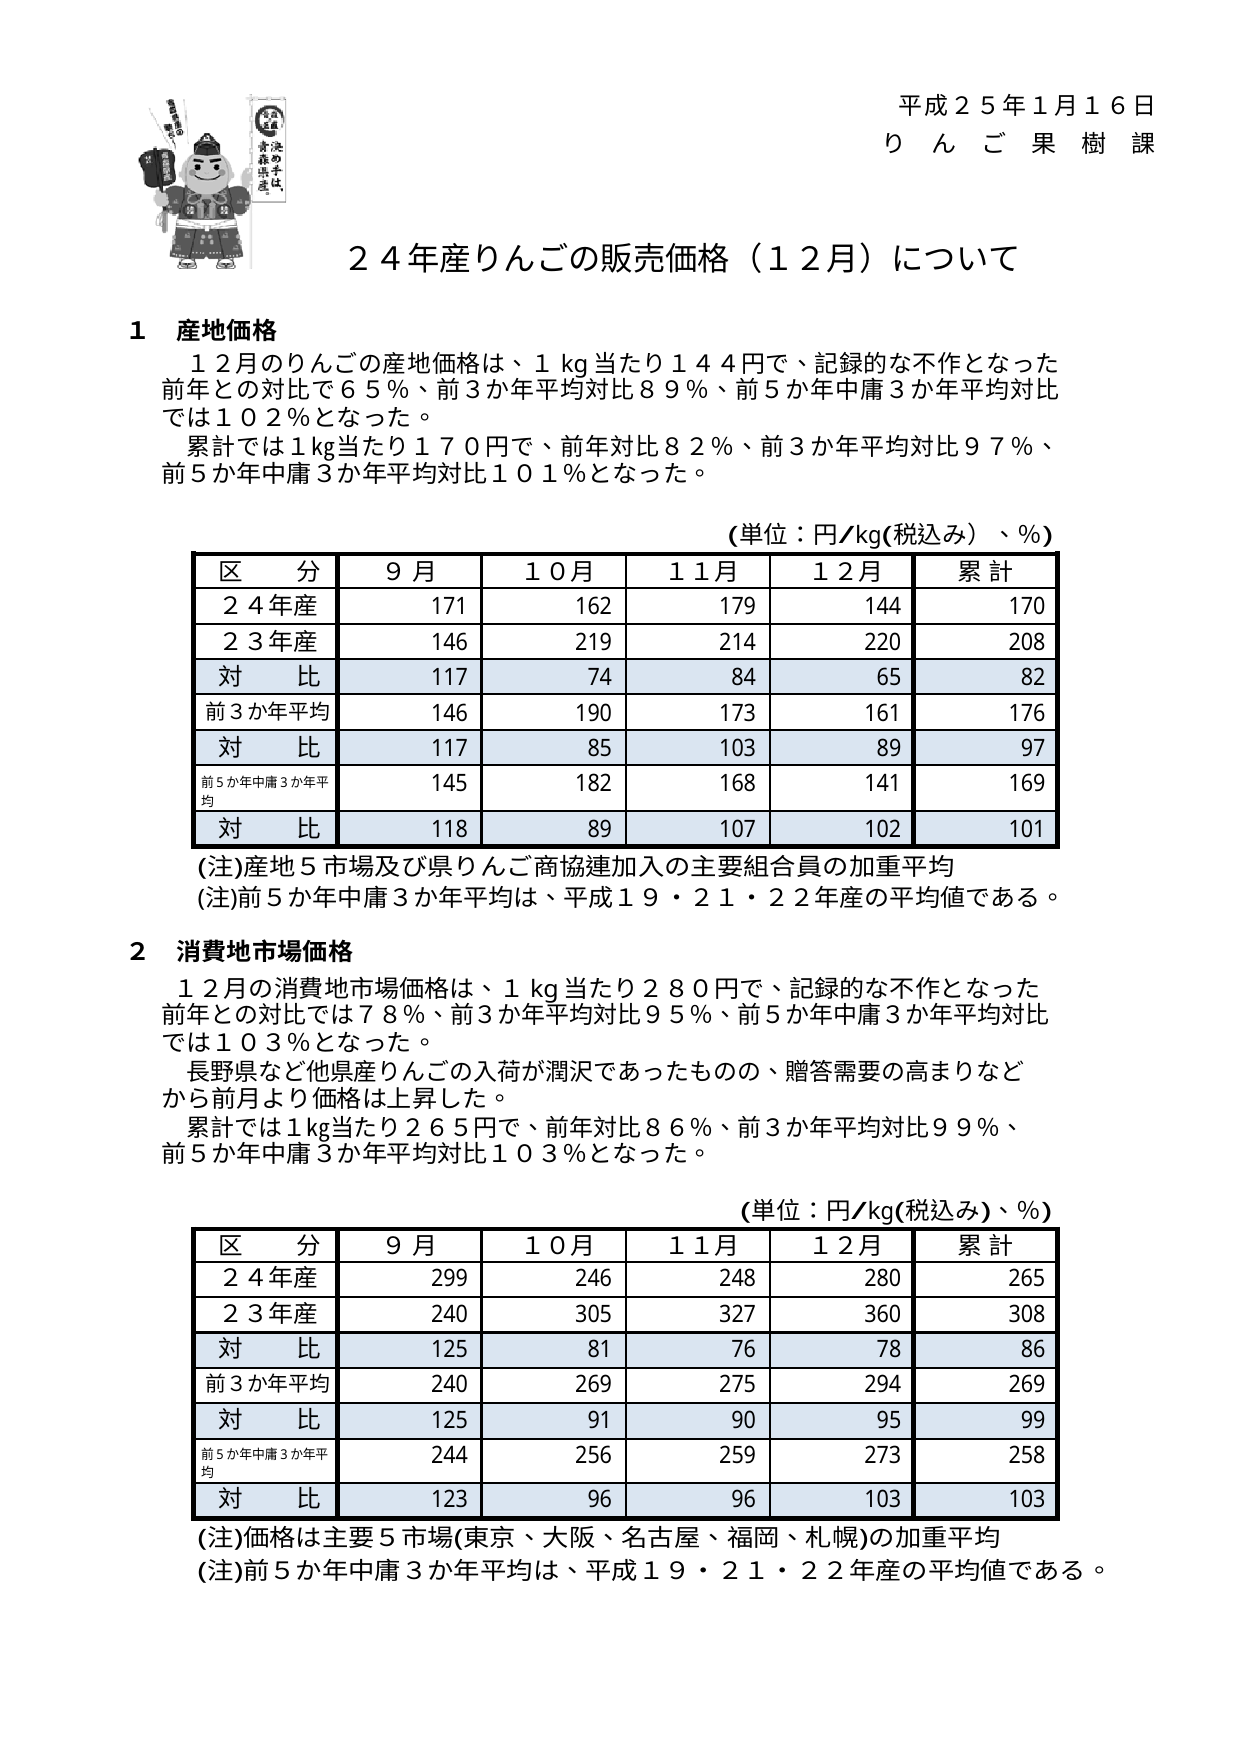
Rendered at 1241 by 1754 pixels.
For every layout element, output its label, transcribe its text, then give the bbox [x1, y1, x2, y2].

table_cell 256 [483, 1440, 625, 1482]
table_cell 97 [916, 731, 1055, 764]
table_cell 前３か年平均 [196, 1369, 335, 1402]
table_cell 103 [916, 1484, 1055, 1516]
table_cell 294 [771, 1369, 911, 1402]
table_cell 103 [771, 1484, 911, 1516]
table_header ９ 月 [340, 1231, 480, 1261]
table_cell 比 [266, 731, 335, 764]
table_cell 182 [483, 766, 625, 810]
table_header 累 計 [916, 1231, 1055, 1261]
table_cell 対 [196, 1404, 266, 1438]
table_cell 81 [483, 1334, 625, 1367]
table_cell 190 [483, 695, 625, 729]
table_cell 208 [916, 625, 1055, 658]
table_header １１月 [627, 1231, 769, 1261]
table_cell 176 [916, 695, 1055, 729]
table_cell 144 [771, 589, 911, 622]
table_cell 240 [340, 1298, 480, 1331]
table_cell 161 [771, 695, 911, 729]
table_cell 146 [340, 625, 480, 658]
table_header 分 [266, 556, 335, 587]
table_cell 96 [483, 1484, 625, 1516]
table_cell 244 [340, 1440, 480, 1482]
text 累計では１㎏当たり２６５円で、前年対比８６％、前３か年平均対比９９％、 前５か年中庸３か年平均対比１０３％となった。 [161, 1114, 1061, 1169]
table_cell 対 [196, 660, 266, 693]
table_cell 265 [916, 1263, 1055, 1296]
table_cell 118 [340, 812, 480, 844]
table_cell 308 [916, 1298, 1055, 1331]
table_cell ２３年産 [196, 625, 335, 658]
table_cell ２４年産 [196, 589, 335, 622]
table_cell 対 [196, 812, 266, 844]
table_cell 前5か年中庸3か年平均 [196, 1440, 335, 1482]
table_cell 146 [340, 695, 480, 729]
text 長野県など他県産りんごの入荷が潤沢であったものの、贈答需要の高まりなど から前月より価格は上昇した。 [161, 1058, 1061, 1114]
table_header 区 [196, 1231, 266, 1261]
table_cell 103 [627, 731, 769, 764]
table_cell 173 [627, 695, 769, 729]
table_cell 280 [771, 1263, 911, 1296]
table_cell 117 [340, 660, 480, 693]
text １２月の消費地市場価格は、１kg当たり２８０円で、記録的な不作となった前年との対比では７８％、前３か年平均対比９５％、前５か年中庸３か年平均対比 では１０３％となった。 [161, 975, 1061, 1058]
text ２ 消費地市場価格 [125, 913, 1167, 972]
table_cell 179 [627, 589, 769, 622]
table_cell 269 [483, 1369, 625, 1402]
table_header １２月 [771, 556, 911, 587]
text (単位：円/kg(税込み）、％) [728, 517, 1167, 550]
table_cell 95 [771, 1404, 911, 1438]
table_cell 比 [266, 1404, 335, 1438]
table_cell 89 [483, 812, 625, 844]
table_cell 76 [627, 1334, 769, 1367]
table_cell 240 [340, 1369, 480, 1402]
table_cell 259 [627, 1440, 769, 1482]
table_cell 82 [916, 660, 1055, 693]
table_cell 273 [771, 1440, 911, 1482]
table_cell 107 [627, 812, 769, 844]
table_cell 168 [627, 766, 769, 810]
subtitle １ 産地価格 [125, 308, 1167, 347]
table_header １２月 [771, 1231, 911, 1261]
table_cell 305 [483, 1298, 625, 1331]
table_header １０月 [483, 556, 625, 587]
table_cell 78 [771, 1334, 911, 1367]
table_cell 299 [340, 1263, 480, 1296]
table_cell 前5か年中庸3か年平均 [196, 766, 335, 810]
table_cell ２３年産 [196, 1298, 335, 1331]
table_cell 275 [627, 1369, 769, 1402]
table_cell 269 [916, 1369, 1055, 1402]
table_cell 123 [340, 1484, 480, 1516]
table_cell 141 [771, 766, 911, 810]
table_cell 84 [627, 660, 769, 693]
table_cell 360 [771, 1298, 911, 1331]
table_cell 169 [916, 766, 1055, 810]
table_cell 248 [627, 1263, 769, 1296]
table_cell 対 [196, 1334, 266, 1367]
text (注)前５か年中庸３か年平均は、平成１９・２１・２２年産の平均値である。 [197, 1554, 1167, 1586]
table_cell 対 [196, 1484, 266, 1516]
table_cell 比 [266, 1484, 335, 1516]
table_cell 125 [340, 1334, 480, 1367]
table_header ９ 月 [340, 556, 480, 587]
table_header 累 計 [916, 556, 1055, 587]
table_cell 74 [483, 660, 625, 693]
text (単位：円/kg(税込み)、％) [740, 1194, 1167, 1227]
text 累計では１㎏当たり１７０円で、前年対比８２％、前３か年平均対比９７％、 前５か年中庸３か年平均対比１０１％となった。 [161, 433, 1061, 489]
table_cell 220 [771, 625, 911, 658]
table_cell 162 [483, 589, 625, 622]
text (注)産地５市場及び県りんご商協連加入の主要組合員の加重平均 (注)前５か年中庸３か年平均は、平成１９・２１・２２年産の平均値である。 [197, 849, 1072, 913]
table_cell 246 [483, 1263, 625, 1296]
table_cell 90 [627, 1404, 769, 1438]
table_cell 125 [340, 1404, 480, 1438]
table_cell 比 [266, 660, 335, 693]
text ２４年産りんごの販売価格（１２月）について [342, 236, 1167, 280]
table_header 分 [266, 1231, 335, 1261]
table_cell 102 [771, 812, 911, 844]
table_cell 86 [916, 1334, 1055, 1367]
table_cell 85 [483, 731, 625, 764]
table_header 区 [196, 556, 266, 587]
table_cell 91 [483, 1404, 625, 1438]
table_header １０月 [483, 1231, 625, 1261]
table_cell 171 [340, 589, 480, 622]
text (注)価格は主要５市場(東京、大阪、名古屋、福岡、札幌)の加重平均 [197, 1520, 1167, 1553]
table_cell 比 [266, 1334, 335, 1367]
table_cell 258 [916, 1440, 1055, 1482]
table_cell ２４年産 [196, 1263, 335, 1296]
table_cell 99 [916, 1404, 1055, 1438]
table_cell 219 [483, 625, 625, 658]
picture [138, 93, 287, 272]
table_cell 89 [771, 731, 911, 764]
table_cell 214 [627, 625, 769, 658]
table_cell 65 [771, 660, 911, 693]
table_cell 96 [627, 1484, 769, 1516]
table_cell 101 [916, 812, 1055, 844]
subtitle 平成２５年１月１６日り ん ご 果 樹 課 [881, 89, 1156, 159]
table_cell 170 [916, 589, 1055, 622]
table_header １１月 [627, 556, 769, 587]
table_cell 対 [196, 731, 266, 764]
table_cell 145 [340, 766, 480, 810]
subtitle １２月のりんごの産地価格は、１kg当たり１４４円で、記録的な不作となった 前年との対比で６５％、前３か年平均対比８９％、前５か年中庸３か年平均対比 では１０２％となった。 [161, 350, 1061, 433]
table_cell 327 [627, 1298, 769, 1331]
table_cell 比 [266, 812, 335, 844]
table_cell 前３か年平均 [196, 695, 335, 729]
table_cell 117 [340, 731, 480, 764]
